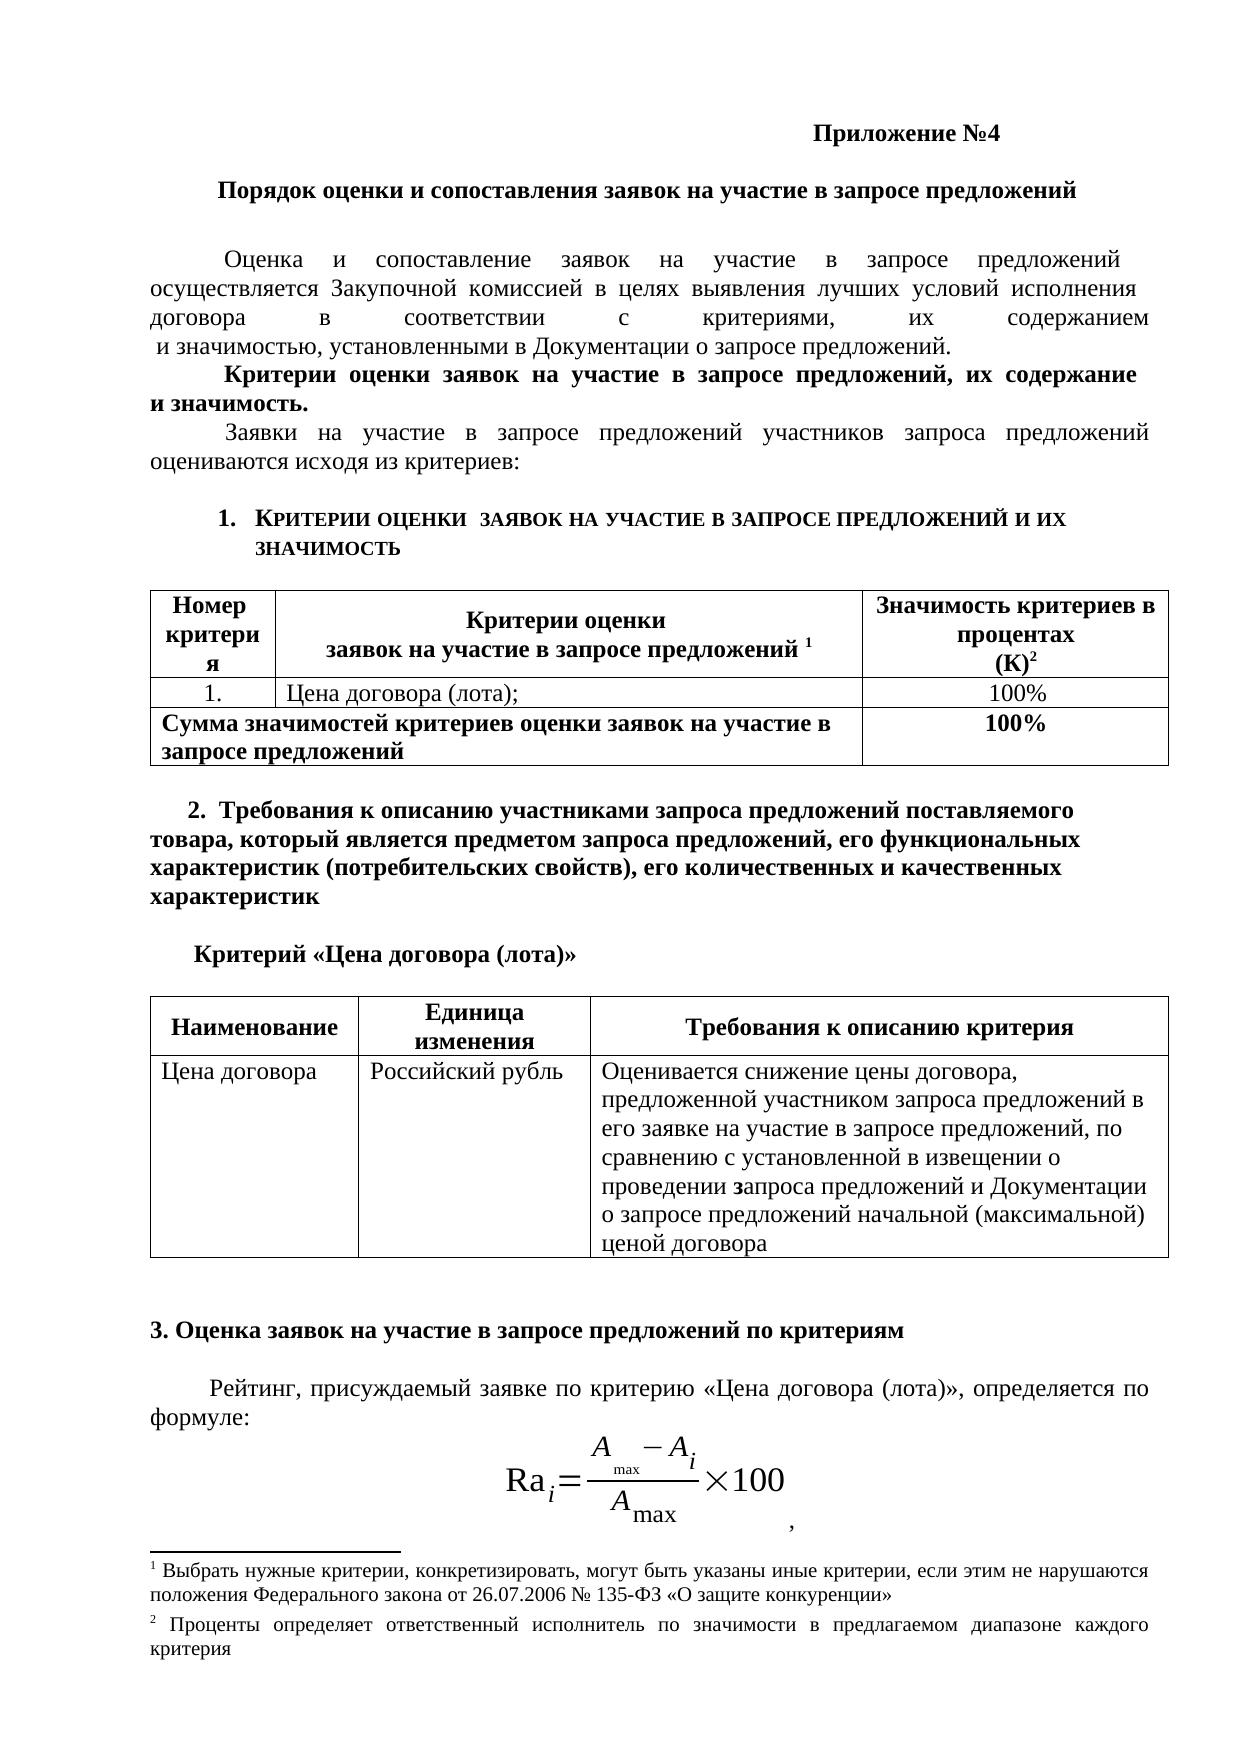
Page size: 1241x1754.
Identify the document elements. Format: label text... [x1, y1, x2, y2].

text Критерии оценки заявок на участие в запросе предложений, их содержание и значимость. [150, 359, 1150, 417]
text Оценка и сопоставление заявок на участие в запросе предложений осуществляется Закупочной комиссией в целях выявления лучших условий исполнения договора в соответствии с критериями, их содержанием и значимостью, установленными в Документации о запросе предложений. [150, 244, 1150, 359]
table_cell 1. [151, 678, 275, 707]
table_cell 100% [863, 708, 1168, 765]
table_header Критерии оценки заявок на участие в запросе предложений [276, 591, 862, 677]
text 2. Требования к описанию участниками запроса предложений поставляемого товара, который является предметом запроса предложений, его функциональных характеристик (потребительских свойств), его количественных и качественных характеристик [150, 795, 1150, 910]
text Порядок оценки и сопоставления заявок на участие в запросе предложений [150, 176, 1144, 204]
table_cell Сумма значимостей критериев оценки заявок на участие в запросе предложений [151, 708, 862, 765]
table_cell Оценивается снижение цены договора, предложенной участником запроса предложений в его заявке на участие в запросе предложений, по сравнению с установленной в извещении о проведении запроса предложений и Документации о запросе предложений начальной (максимальной) ценой договора [591, 1056, 1168, 1257]
table_header Значимость критериев в процентах (К) [863, 591, 1168, 677]
subtitle Заявки на участие в запросе предложений участников запроса предложений оцениваются исходя из критериев: [150, 417, 1150, 474]
text Критерий «Цена договора (лота)» [187, 939, 1150, 967]
list Критерии оценки заявок на участие в ЗАПРОСЕ ПРЕДЛОЖЕНИЙ и их значимость [217, 503, 1150, 561]
table_header Наименование [151, 997, 358, 1055]
text Приложение №4 [150, 118, 1144, 147]
table_cell 100% [863, 678, 1168, 707]
text , [150, 1431, 1150, 1534]
table_header Требования к описанию критерия [591, 997, 1168, 1055]
table_cell Цена договора (лота); [276, 678, 862, 707]
table_header Номер критерия [151, 591, 275, 677]
text 3. Оценка заявок на участие в запросе предложений по критериям [150, 1316, 1150, 1344]
text Рейтинг, присуждаемый заявке по критерию «Цена договора (лота)», определяется по формуле: [150, 1373, 1150, 1431]
table_header Единица изменения [359, 997, 590, 1055]
table_cell Российский рубль [359, 1056, 590, 1257]
table_cell Цена договора [151, 1056, 358, 1257]
